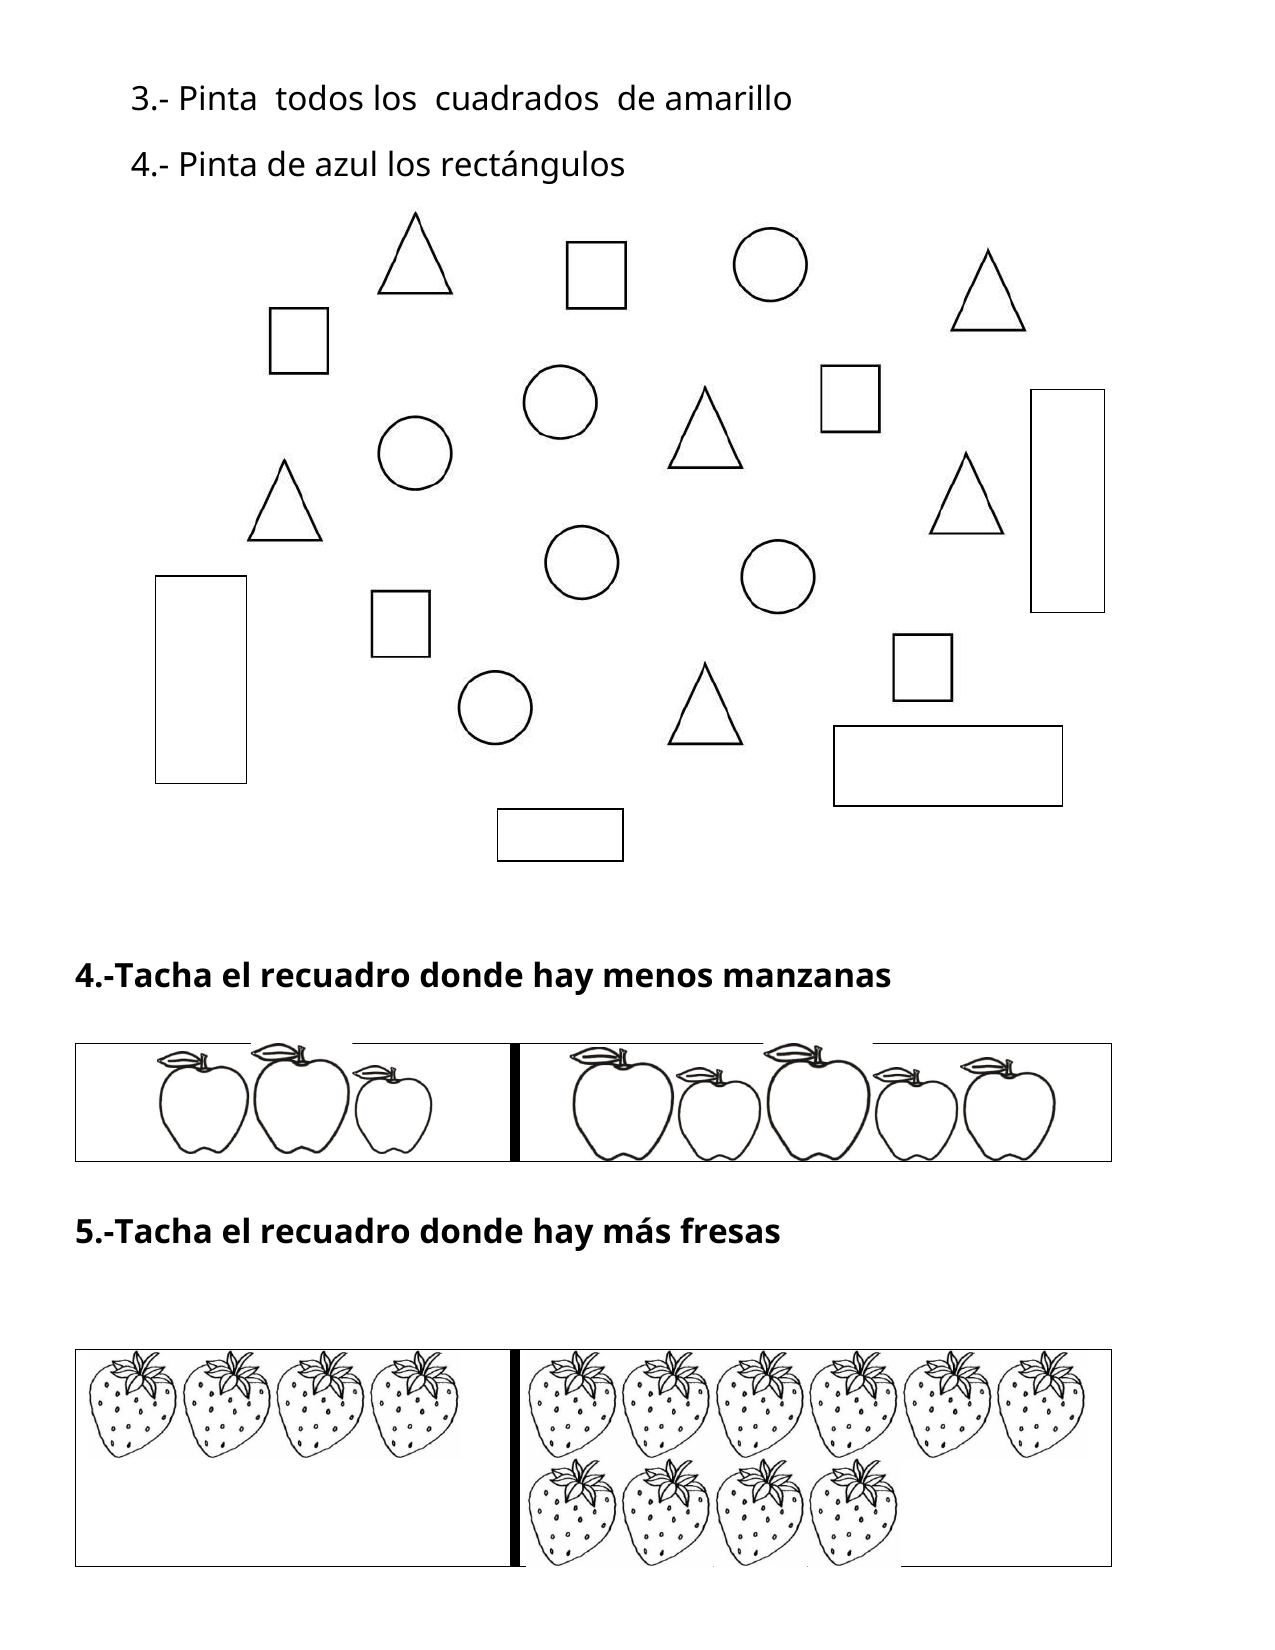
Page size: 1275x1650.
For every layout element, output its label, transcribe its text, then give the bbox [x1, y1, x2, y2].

picture [86, 1350, 462, 1459]
table_header [520, 1044, 763, 1161]
text 3.- Pinta todos los cuadrados de amarillo [104, 75, 1200, 120]
list 5.-Tacha el recuadro donde hay más fresas [75, 1207, 1200, 1253]
table_header [76, 1044, 510, 1161]
table_header [76, 1350, 510, 1566]
picture [238, 206, 1045, 768]
table_header [902, 1350, 1111, 1566]
list 4.-Tacha el recuadro donde hay menos manzanas [75, 952, 1200, 997]
text 4.- Pinta de azul los rectángulos [104, 141, 1200, 186]
picture [157, 1043, 434, 1154]
picture [526, 1350, 1089, 1567]
picture [569, 1043, 1058, 1161]
table_header [873, 1044, 1111, 1161]
table_header [520, 1350, 526, 1566]
